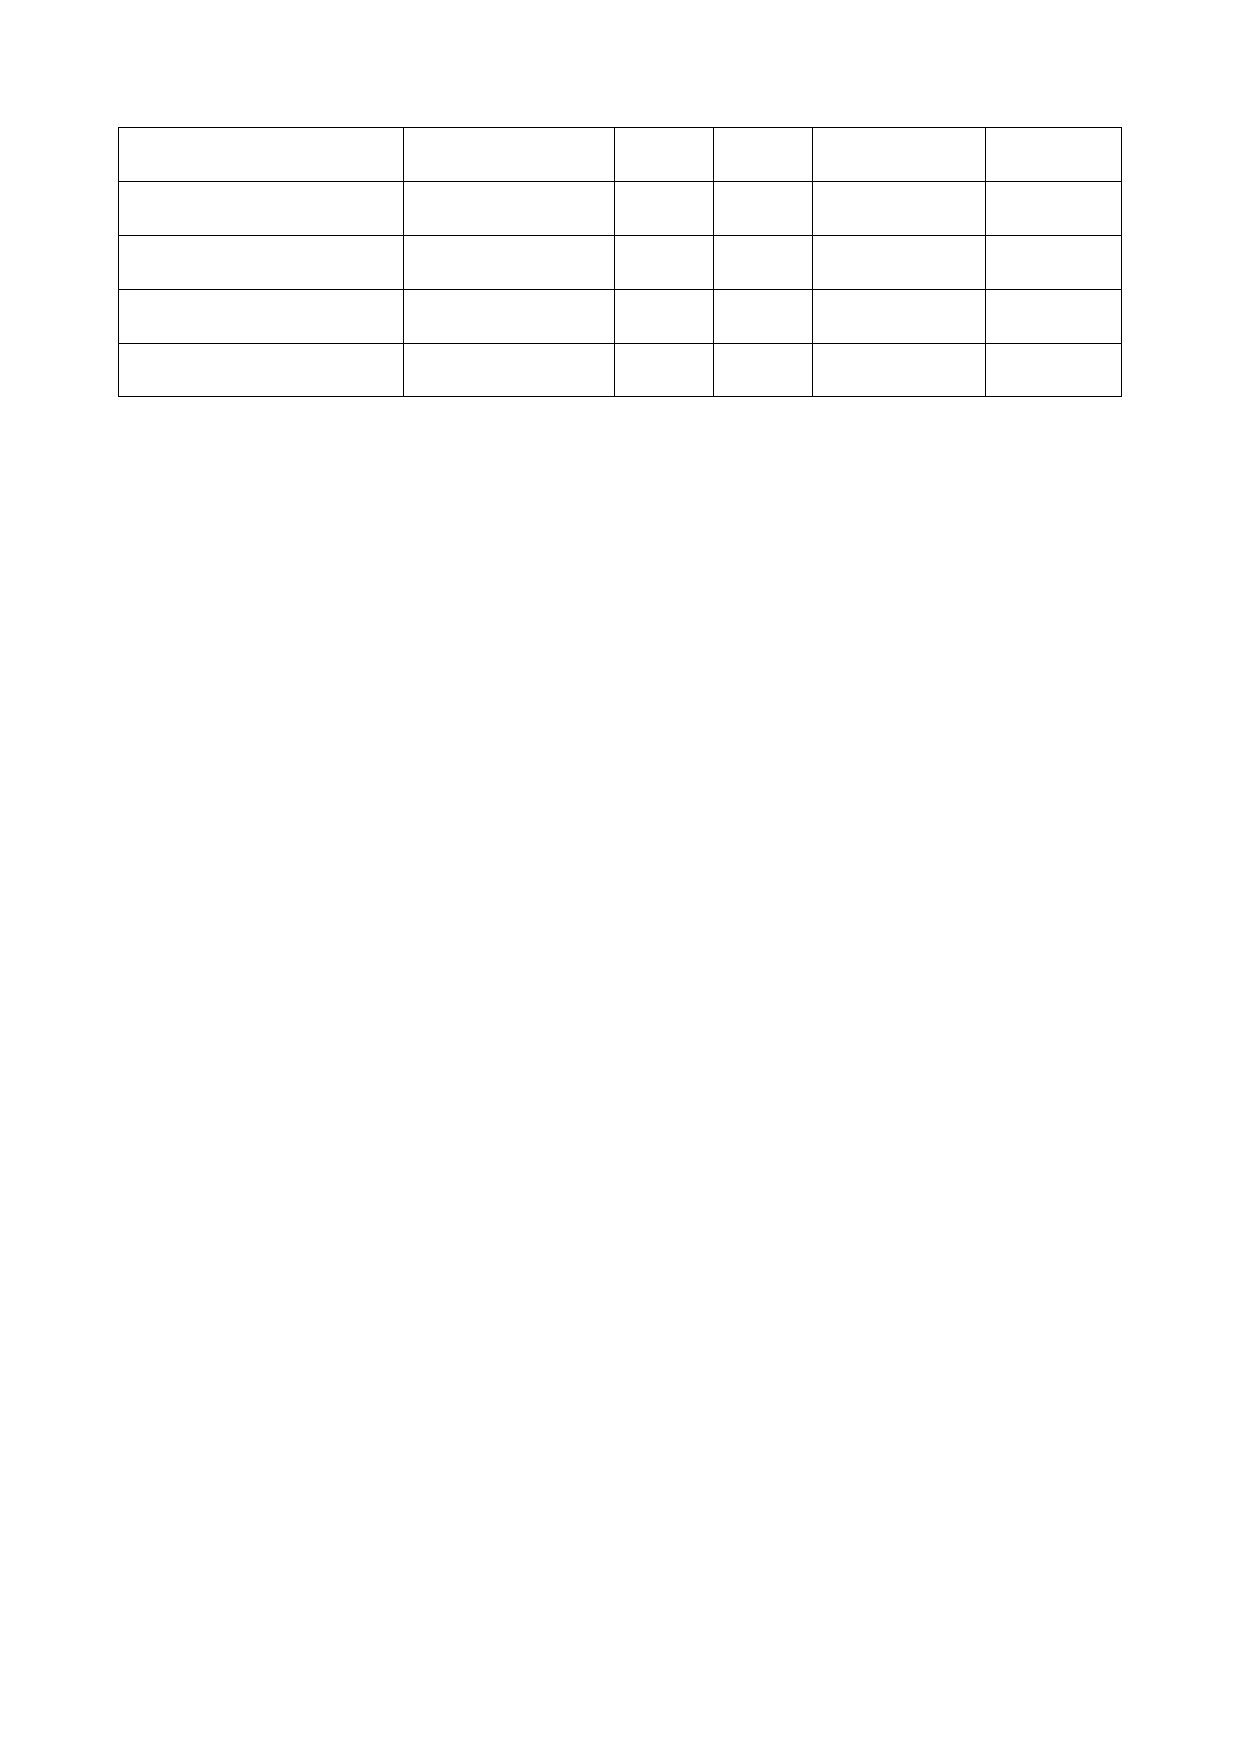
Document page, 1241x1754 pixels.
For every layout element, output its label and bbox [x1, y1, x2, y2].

table_cell [404, 236, 614, 288]
table_cell [714, 182, 812, 235]
table_cell [813, 182, 985, 235]
table_cell [813, 344, 985, 396]
table_cell [986, 128, 1121, 181]
table_cell [813, 290, 985, 342]
table_cell [986, 236, 1121, 288]
table_cell [986, 182, 1121, 235]
table_cell [404, 290, 614, 342]
table_cell [119, 290, 403, 342]
table_cell [615, 344, 713, 396]
table_cell [615, 182, 713, 235]
table_cell [615, 236, 713, 288]
table_cell [813, 128, 985, 181]
table_cell [714, 236, 812, 288]
table_cell [714, 290, 812, 342]
table_cell [119, 128, 403, 181]
table_cell [986, 290, 1121, 342]
table_cell [119, 182, 403, 235]
table_cell [404, 128, 614, 181]
table_cell [615, 128, 713, 181]
table_cell [714, 128, 812, 181]
table_cell [986, 344, 1121, 396]
table_cell [119, 236, 403, 288]
table_cell [714, 344, 812, 396]
table_cell [615, 290, 713, 342]
table_cell [119, 344, 403, 396]
table_cell [813, 236, 985, 288]
table_cell [404, 344, 614, 396]
table_cell [404, 182, 614, 235]
